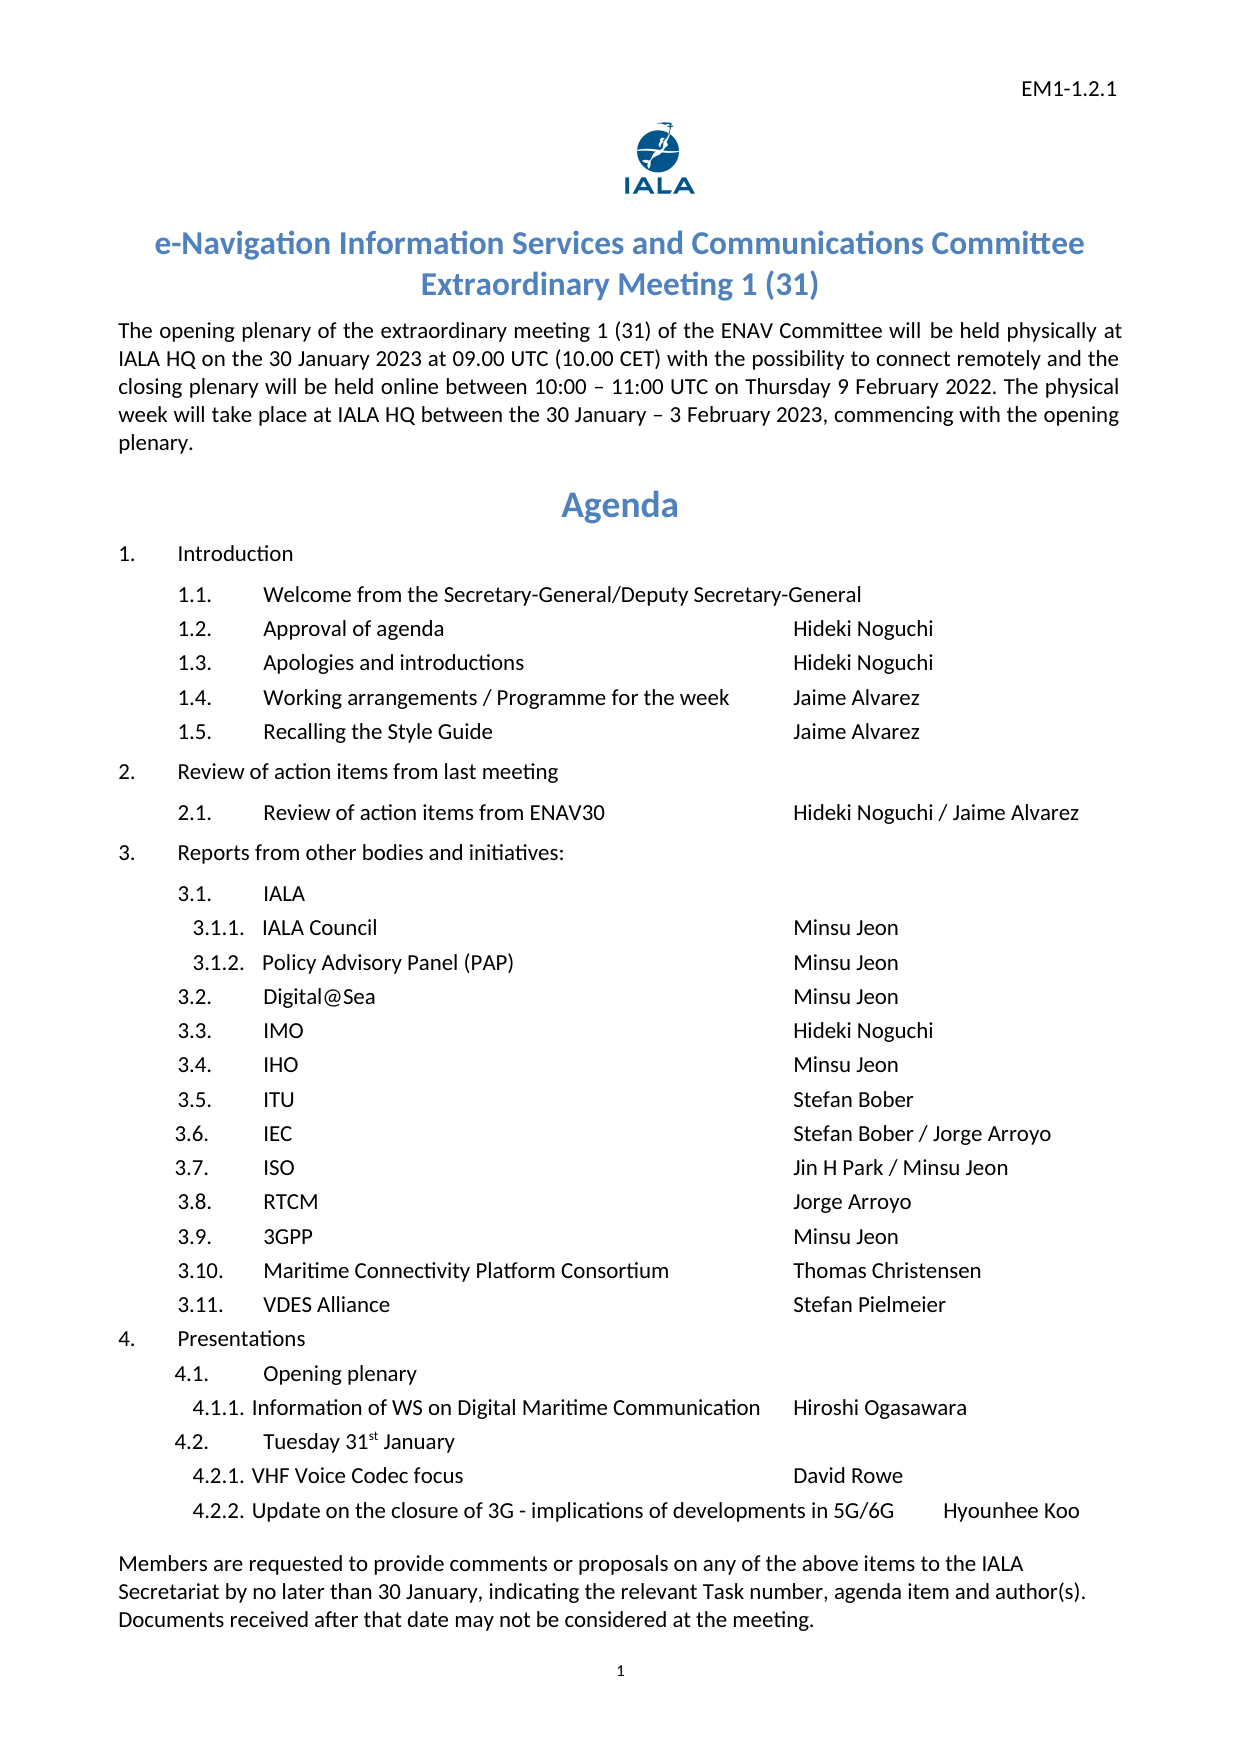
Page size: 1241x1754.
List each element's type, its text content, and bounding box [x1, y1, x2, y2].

list Approval of agenda Hideki Noguchi [177, 614, 1122, 642]
text e-Navigation Information Services and Communications Committee Extraordinary Meeting 1 (31) [118, 222, 1122, 303]
list Introduction [118, 539, 1122, 567]
list IALA [177, 879, 1122, 907]
list VDES Alliance Stefan Pielmeier [177, 1290, 1122, 1318]
list Review of action items from last meeting [118, 757, 1122, 786]
list Digital@Sea Minsu Jeon [177, 982, 1122, 1010]
list Apologies and introductions Hideki Noguchi [177, 648, 1122, 676]
list Presentations [118, 1324, 1122, 1353]
list ITU Stefan Bober [177, 1085, 1122, 1113]
list Maritime Connectivity Platform Consortium Thomas Christensen [177, 1256, 1122, 1284]
list IEC Stefan Bober / Jorge Arroyo [174, 1119, 1122, 1147]
list Information of WS on Digital Maritime Communication Hiroshi Ogasawara [192, 1393, 1122, 1421]
text The opening plenary of the extraordinary meeting 1 (31) of the ENAV Committee will be held physically at IALA HQ on the 30 January 2023 at 09.00 UTC (10.00 CET) with the possibility to connect remotely and the closing plenary will be held online between 10:00 – 11:00 UTC on Thursday 9 February 2022. The physical week will take place at IALA HQ between the 30 January – 3 February 2023, commencing with the opening plenary. [118, 316, 1122, 456]
list Opening plenary [174, 1359, 1122, 1387]
list Working arrangements / Programme for the week Jaime Alvarez [177, 683, 1122, 711]
list IALA Council Minsu Jeon [192, 913, 1122, 941]
list Welcome from the Secretary-General/Deputy Secretary-General [177, 580, 1122, 608]
picture [609, 114, 707, 210]
list 3GPP Minsu Jeon [177, 1222, 1122, 1250]
list Recalling the Style Guide Jaime Alvarez [177, 717, 1122, 745]
list Update on the closure of 3G - implications of developments in 5G/6G Hyounhee Koo [192, 1496, 1122, 1524]
list RTCM Jorge Arroyo [177, 1187, 1122, 1216]
list ISO Jin H Park / Minsu Jeon [174, 1153, 1122, 1181]
list VHF Voice Codec focus David Rowe [192, 1462, 1122, 1490]
list Review of action items from ENAV30 Hideki Noguchi / Jaime Alvarez [177, 798, 1122, 826]
list Policy Advisory Panel (PAP) Minsu Jeon [192, 948, 1122, 976]
list Tuesday 31st January [174, 1427, 1122, 1455]
text Agenda [118, 481, 1122, 527]
list IHO Minsu Jeon [177, 1050, 1122, 1078]
list Reports from other bodies and initiatives: [118, 838, 1122, 867]
list IMO Hideki Noguchi [177, 1016, 1122, 1044]
